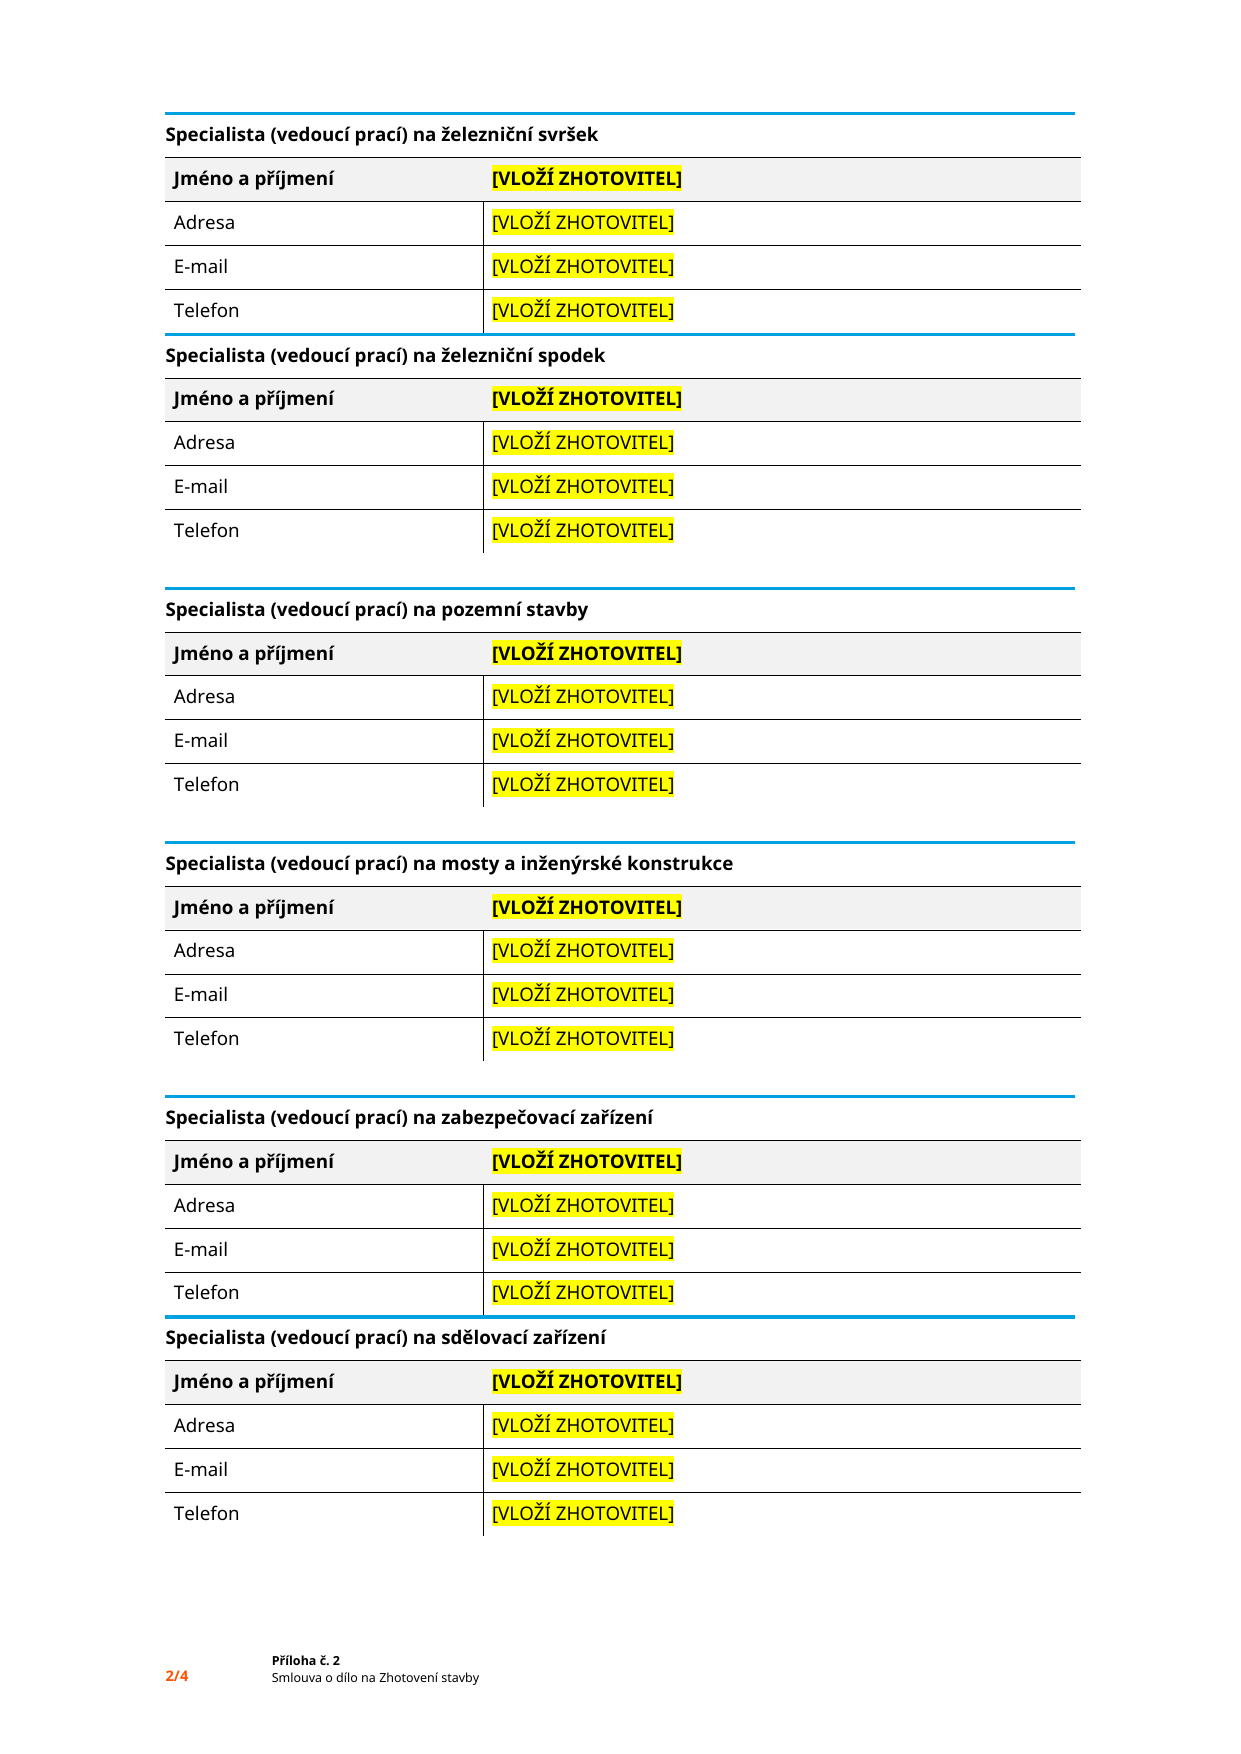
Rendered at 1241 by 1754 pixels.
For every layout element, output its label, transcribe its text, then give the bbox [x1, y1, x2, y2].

table_header [VLOŽÍ ZHOTOVITEL] [484, 1141, 1081, 1184]
table_cell Telefon [165, 510, 483, 553]
table_cell Adresa [165, 1405, 483, 1448]
table_cell Adresa [165, 676, 483, 719]
table_cell [VLOŽÍ ZHOTOVITEL] [484, 931, 1081, 973]
text Specialista (vedoucí prací) na železniční spodek [165, 336, 1075, 367]
table_cell [VLOŽÍ ZHOTOVITEL] [484, 466, 1081, 509]
table_cell E-mail [165, 720, 483, 763]
table_cell [VLOŽÍ ZHOTOVITEL] [484, 975, 1081, 1017]
text Specialista (vedoucí prací) na železniční svršek [165, 115, 1075, 147]
table_header [VLOŽÍ ZHOTOVITEL] [484, 633, 1081, 675]
table_cell [VLOŽÍ ZHOTOVITEL] [484, 764, 1081, 807]
table_cell [VLOŽÍ ZHOTOVITEL] [484, 1405, 1081, 1448]
table_cell Adresa [165, 1185, 483, 1228]
table_cell Telefon [165, 764, 483, 807]
table_cell [VLOŽÍ ZHOTOVITEL] [484, 676, 1081, 719]
table_header Jméno a příjmení [165, 1361, 484, 1404]
table_cell [VLOŽÍ ZHOTOVITEL] [484, 1273, 1081, 1315]
table_cell [VLOŽÍ ZHOTOVITEL] [484, 202, 1081, 245]
text Specialista (vedoucí prací) na mosty a inženýrské konstrukce [165, 844, 1075, 876]
text Specialista (vedoucí prací) na sdělovací zařízení [165, 1319, 1075, 1350]
table_cell [VLOŽÍ ZHOTOVITEL] [484, 1185, 1081, 1228]
table_cell [VLOŽÍ ZHOTOVITEL] [484, 510, 1081, 553]
table_cell E-mail [165, 1229, 483, 1271]
table_cell Adresa [165, 422, 483, 465]
table_cell [VLOŽÍ ZHOTOVITEL] [484, 1493, 1081, 1536]
text Specialista (vedoucí prací) na zabezpečovací zařízení [165, 1098, 1075, 1130]
table_cell [VLOŽÍ ZHOTOVITEL] [484, 1449, 1081, 1492]
table_cell Telefon [165, 1273, 483, 1315]
table_cell Telefon [165, 290, 483, 332]
table_header [VLOŽÍ ZHOTOVITEL] [484, 1361, 1081, 1404]
table_header [VLOŽÍ ZHOTOVITEL] [484, 887, 1081, 929]
table_cell E-mail [165, 466, 483, 509]
table_cell Adresa [165, 202, 483, 245]
table_header Jméno a příjmení [165, 887, 484, 929]
table_header [VLOŽÍ ZHOTOVITEL] [484, 379, 1081, 421]
table_cell [VLOŽÍ ZHOTOVITEL] [484, 1018, 1081, 1061]
table_header Jméno a příjmení [165, 1141, 484, 1184]
table_cell E-mail [165, 975, 483, 1017]
table_cell E-mail [165, 1449, 483, 1492]
table_cell Telefon [165, 1018, 483, 1061]
table_cell E-mail [165, 246, 483, 289]
table_cell [VLOŽÍ ZHOTOVITEL] [484, 720, 1081, 763]
table_header Jméno a příjmení [165, 158, 484, 201]
table_header Jméno a příjmení [165, 379, 484, 421]
table_cell Telefon [165, 1493, 483, 1536]
table_cell Adresa [165, 931, 483, 973]
table_header Jméno a příjmení [165, 633, 484, 675]
table_cell [VLOŽÍ ZHOTOVITEL] [484, 422, 1081, 465]
text Specialista (vedoucí prací) na pozemní stavby [165, 590, 1075, 622]
table_header [VLOŽÍ ZHOTOVITEL] [484, 158, 1081, 201]
table_cell [VLOŽÍ ZHOTOVITEL] [484, 1229, 1081, 1271]
table_cell [VLOŽÍ ZHOTOVITEL] [484, 246, 1081, 289]
table_cell [VLOŽÍ ZHOTOVITEL] [484, 290, 1081, 332]
